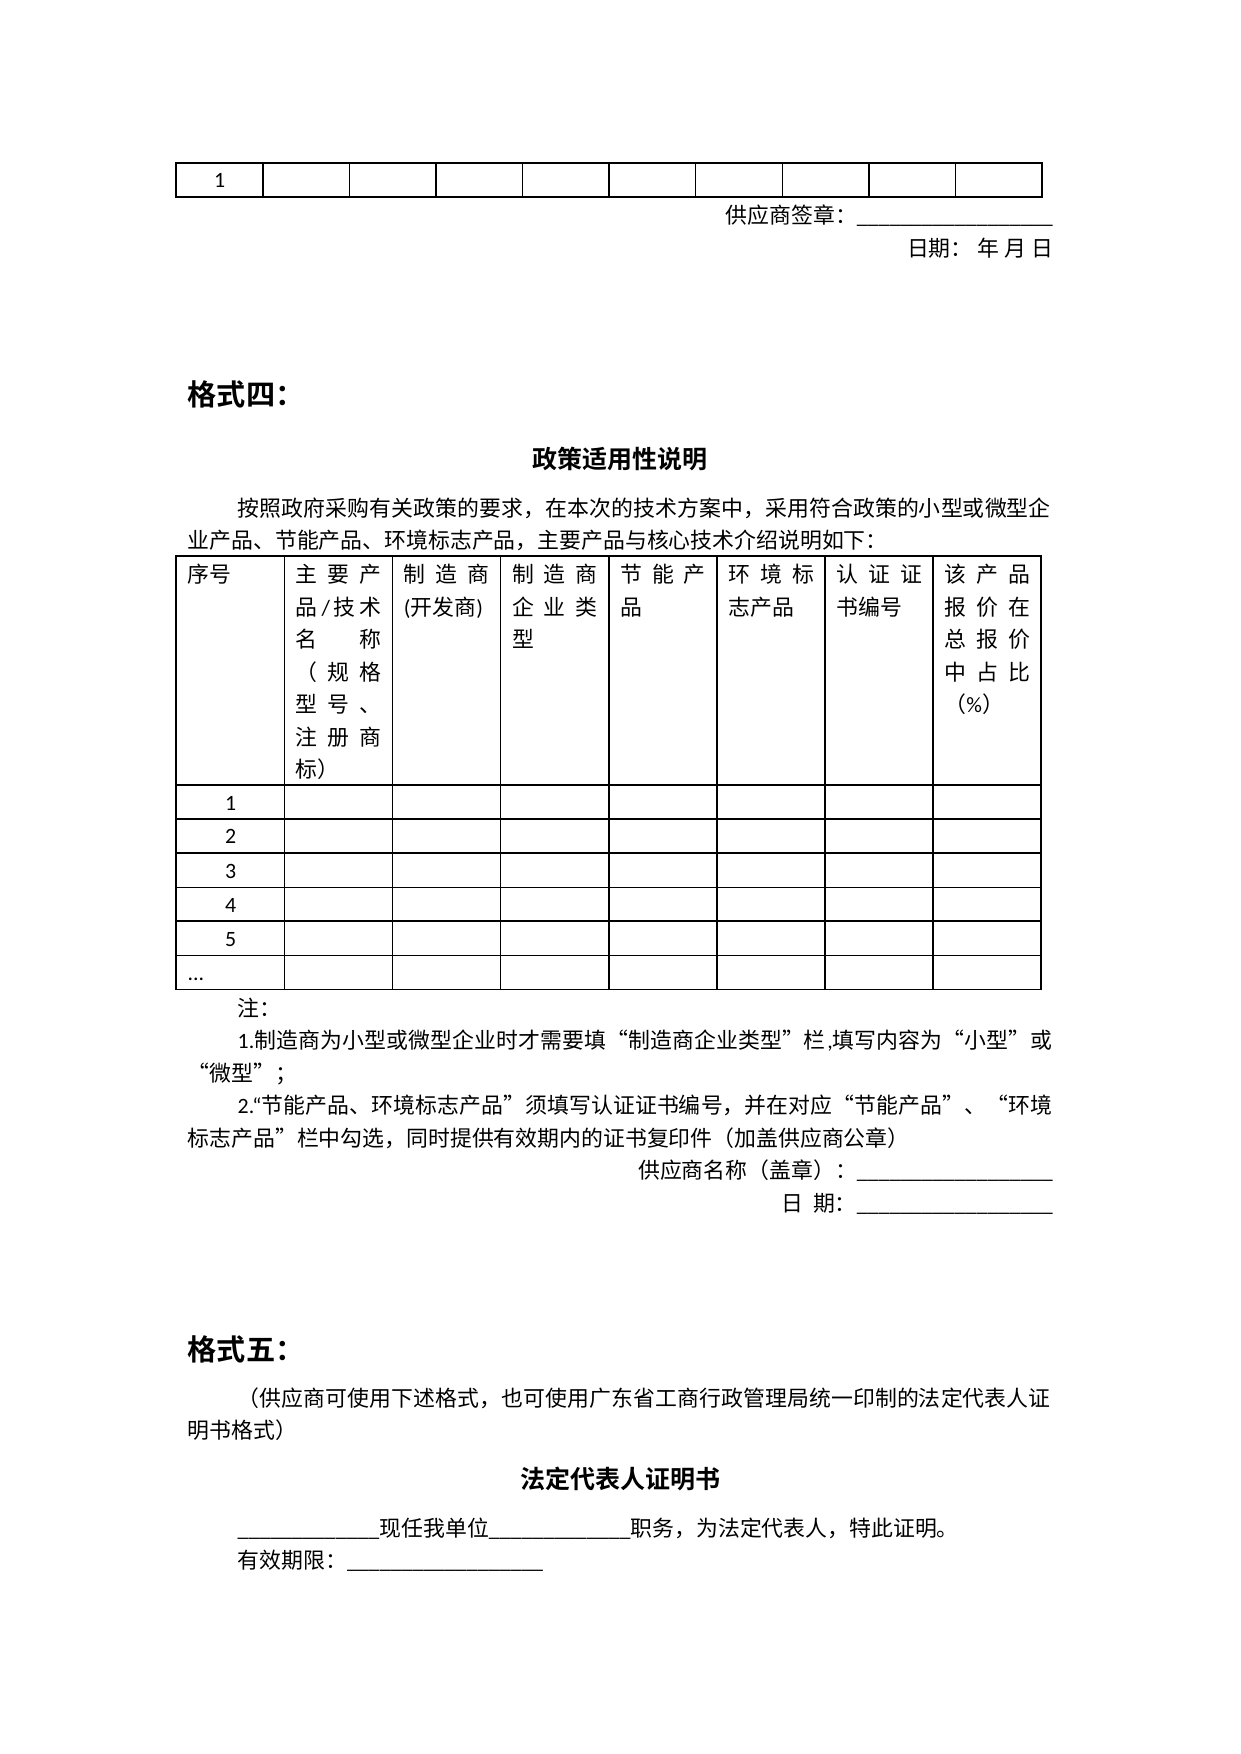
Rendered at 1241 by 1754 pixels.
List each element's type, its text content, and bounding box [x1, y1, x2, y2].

text 注： [187, 990, 1053, 1023]
table_cell 5 [177, 922, 284, 954]
table_cell [285, 888, 392, 920]
text （供应商可使用下述格式，也可使用广东省工商行政管理局统一印制的法定代表人证明书格式） [187, 1380, 1053, 1445]
table_header 主要产品/技术名称（规格型号、注册商标） [285, 557, 392, 784]
text 格式四： [187, 360, 1053, 425]
table_cell [718, 922, 824, 954]
table_cell [610, 164, 695, 196]
table_header 节能产品 [610, 557, 716, 784]
text 供应商签章：__________________ [187, 198, 1053, 230]
table_cell [523, 164, 608, 196]
table_cell [783, 164, 868, 196]
table_cell [285, 820, 392, 852]
table_cell [826, 786, 932, 818]
text 有效期限：__________________ [187, 1543, 1053, 1575]
text 日 期：__________________ [187, 1185, 1053, 1218]
table_cell [437, 164, 522, 196]
table_cell [501, 786, 608, 818]
table_cell [501, 956, 608, 988]
table_cell [934, 922, 1040, 954]
table_cell ... [177, 956, 284, 988]
table_cell [501, 854, 608, 886]
table_cell [501, 922, 608, 954]
table_cell [610, 786, 716, 818]
table_cell [285, 854, 392, 886]
table_cell 3 [177, 854, 284, 886]
table_header 序号 [177, 557, 284, 784]
table_cell [718, 786, 824, 818]
table_cell [696, 164, 782, 196]
text 政策适用性说明 [187, 425, 1053, 490]
table_cell [718, 956, 824, 988]
table_cell [826, 888, 932, 920]
table_cell [610, 854, 716, 886]
table_cell [718, 888, 824, 920]
table_cell [501, 888, 608, 920]
table_cell [826, 956, 932, 988]
table_header 制造商企业类型 [501, 557, 608, 784]
table_cell [826, 854, 932, 886]
table_cell [285, 956, 392, 988]
text 2.“节能产品、环境标志产品”须填写认证证书编号，并在对应“节能产品”、“环境标志产品”栏中勾选，同时提供有效期内的证书复印件（加盖供应商公章） [187, 1088, 1053, 1153]
table_cell 1 [177, 786, 284, 818]
table_cell [934, 956, 1040, 988]
table_cell [826, 922, 932, 954]
table_cell [264, 164, 349, 196]
table_cell 1 [177, 164, 262, 196]
table_cell [285, 786, 392, 818]
table_cell [610, 956, 716, 988]
table_cell [501, 820, 608, 852]
table_header 制造商(开发商) [393, 557, 500, 784]
table_cell [610, 888, 716, 920]
table_cell [393, 854, 500, 886]
table_cell [870, 164, 955, 196]
table_cell 2 [177, 820, 284, 852]
table_cell 4 [177, 888, 284, 920]
table_cell [934, 786, 1040, 818]
text 格式五： [187, 1315, 1053, 1380]
table_cell [350, 164, 435, 196]
table_cell [610, 922, 716, 954]
table_cell [285, 922, 392, 954]
text 日期： 年 月 日 [187, 230, 1053, 263]
table_cell [934, 888, 1040, 920]
text 1.制造商为小型或微型企业时才需要填“制造商企业类型”栏,填写内容为“小型”或“微型”； [187, 1023, 1053, 1088]
table_cell [718, 854, 824, 886]
text 按照政府采购有关政策的要求，在本次的技术方案中，采用符合政策的小型或微型企业产品、节能产品、环境标志产品，主要产品与核心技术介绍说明如下： [187, 490, 1053, 555]
table_header 环境标志产品 [718, 557, 824, 784]
table_cell [956, 164, 1041, 196]
table_header 该产品报价在总报价中占比（%） [934, 557, 1040, 784]
table_header 认证证书编号 [826, 557, 932, 784]
text _____________现任我单位_____________职务，为法定代表人，特此证明。 [187, 1510, 1053, 1543]
table_cell [393, 956, 500, 988]
table_cell [934, 854, 1040, 886]
table_cell [393, 820, 500, 852]
table_cell [393, 922, 500, 954]
text 法定代表人证明书 [187, 1445, 1053, 1510]
table_cell [826, 820, 932, 852]
table_cell [934, 820, 1040, 852]
table_cell [393, 888, 500, 920]
text 供应商名称（盖章）：__________________ [187, 1153, 1053, 1185]
table_cell [610, 820, 716, 852]
table_cell [718, 820, 824, 852]
table_cell [393, 786, 500, 818]
